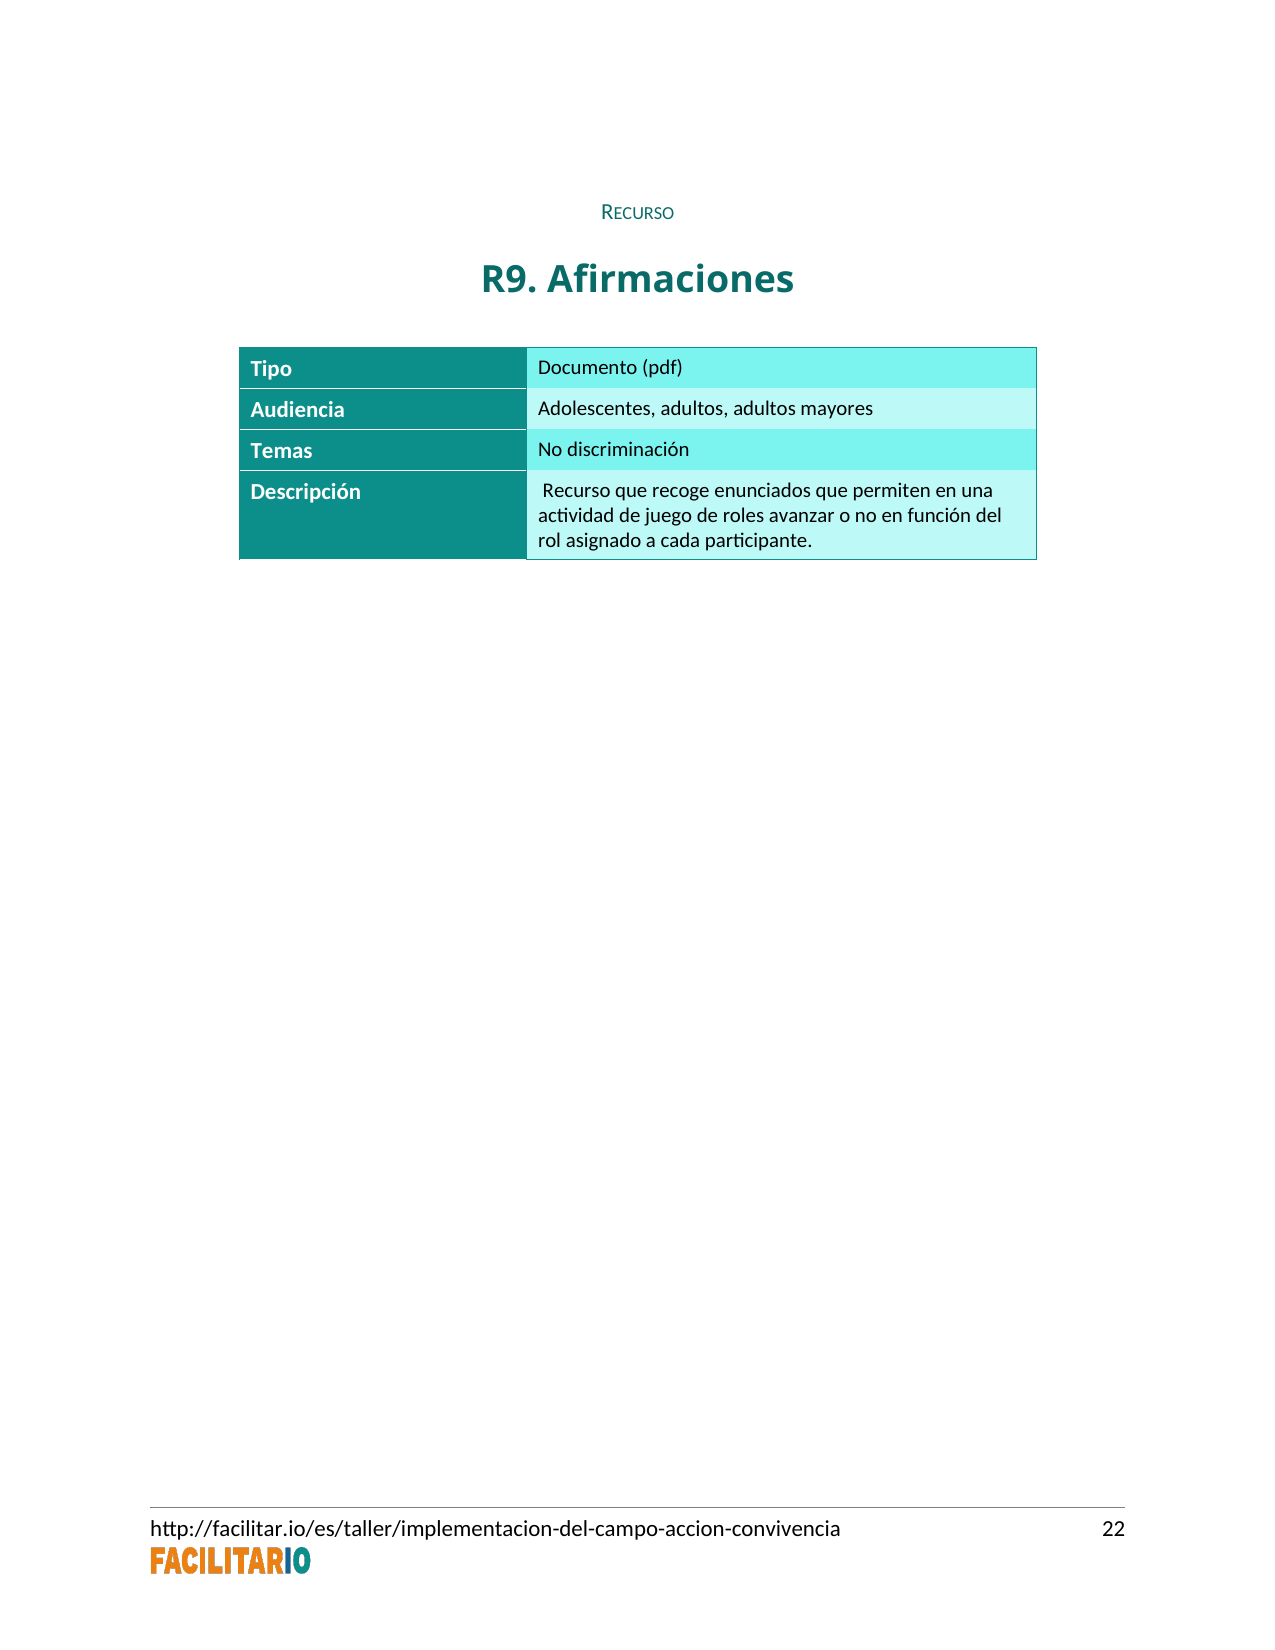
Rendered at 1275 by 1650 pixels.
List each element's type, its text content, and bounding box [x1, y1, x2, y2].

text Recurso [150, 197, 1125, 225]
table_header Documento (pdf) [527, 348, 1036, 388]
picture [145, 1544, 315, 1576]
table_cell Adolescentes, adultos, adultos mayores [527, 388, 1036, 429]
subtitle R9. Afirmaciones [150, 252, 1125, 303]
table_cell No discriminación [527, 429, 1036, 470]
table_cell Audiencia [240, 389, 526, 429]
table_cell Descripción [240, 471, 526, 559]
table_cell Temas [240, 430, 526, 470]
table_cell Recurso que recoge enunciados que permiten en una actividad de juego de roles avanzar o no en función del rol asignado a cada participante. [527, 470, 1036, 559]
table_header Tipo [240, 348, 526, 388]
